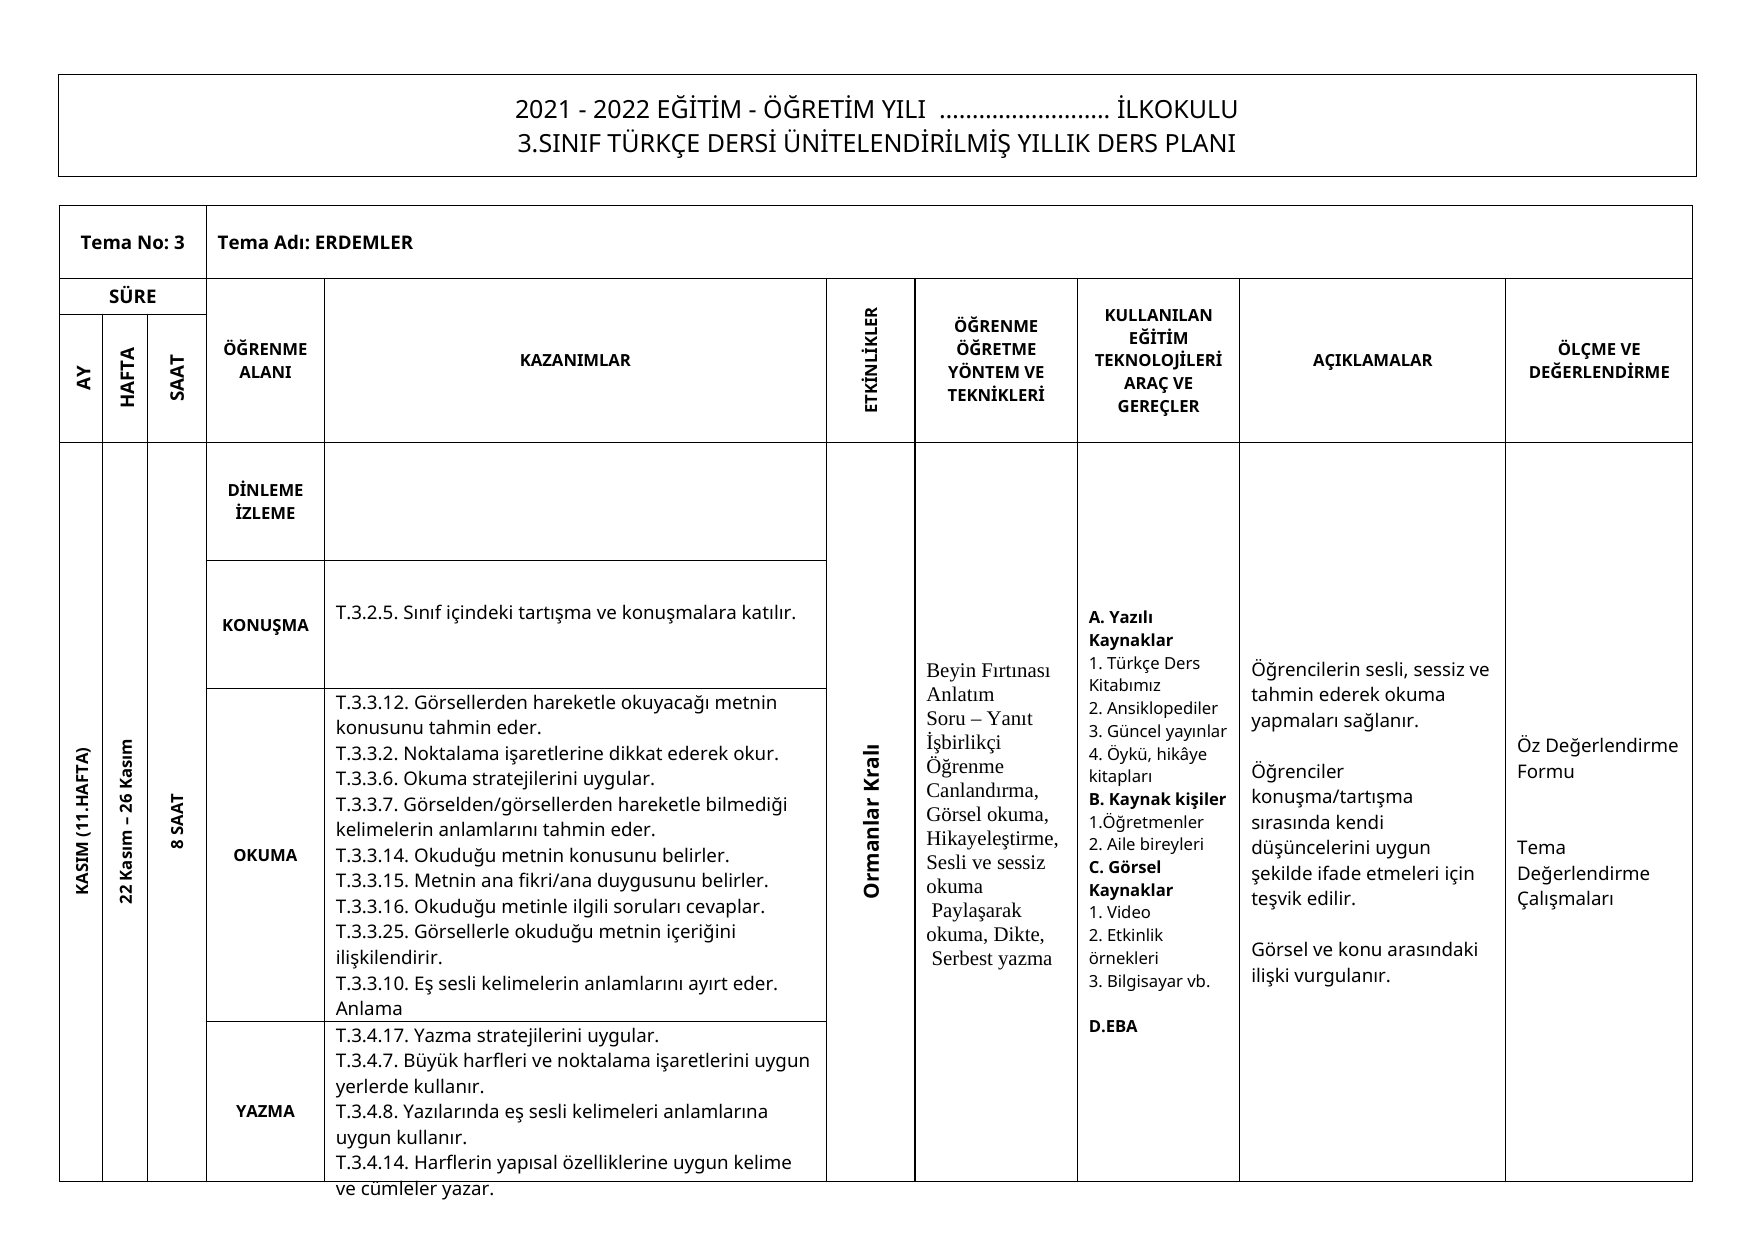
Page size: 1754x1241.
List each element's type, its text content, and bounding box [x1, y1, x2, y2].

table_cell YAZMA [207, 1022, 324, 1181]
table_cell T.3.2.5. Sınıf içindeki tartışma ve konuşmalara katılır. [325, 561, 826, 688]
table_cell A. Yazılı Kaynaklar 1. Türkçe Ders Kitabımız 2. Ansiklopediler 3. Güncel yayınlar 4. Öykü, hikâye kitapları B. Kaynak kişiler 1.Öğretmenler 2. Aile bireyleri C. Görsel Kaynaklar 1. Video 2. Etkinlik örnekleri 3. Bilgisayar vb. D.EBA [1078, 443, 1239, 1181]
table_cell AÇIKLAMALAR [1240, 279, 1505, 442]
table_cell AY [60, 315, 102, 442]
table_cell 22 Kasım – 26 Kasım [103, 443, 147, 1181]
table_cell HAFTA [103, 315, 147, 442]
table_cell ÖĞRENME ALANI [207, 279, 324, 442]
table_header Tema Adı: ERDEMLER [207, 206, 1692, 278]
table_cell KASIM (11.HAFTA) [60, 443, 102, 1181]
table_cell SÜRE [60, 279, 206, 313]
table_header Tema No: 3 [60, 206, 206, 278]
table_cell Öz Değerlendirme Formu Tema Değerlendirme Çalışmaları [1506, 443, 1692, 1181]
table_cell Öğrencilerin sesli, sessiz ve tahmin ederek okuma yapmaları sağlanır. Öğrenciler konuşma/tartışma sırasında kendi düşüncelerini uygun şekilde ifade etmeleri için teşvik edilir. Görsel ve konu arasındaki ilişki vurgulanır. [1240, 443, 1505, 1181]
table_cell [325, 443, 826, 560]
table_cell KULLANILAN EĞİTİM TEKNOLOJİLERİ ARAÇ VE GEREÇLER [1078, 279, 1239, 442]
table_cell 8 SAAT [148, 443, 206, 1181]
table_cell Ormanlar Kralı [827, 443, 914, 1181]
table_cell ÖĞRENME ÖĞRETME YÖNTEM VE TEKNİKLERİ [916, 279, 1077, 442]
table_cell DİNLEME İZLEME [207, 443, 324, 560]
table_cell KAZANIMLAR [325, 279, 826, 442]
table_cell T.3.4.17. Yazma stratejilerini uygular. T.3.4.7. Büyük harfleri ve noktalama işaretlerini uygun yerlerde kullanır. T.3.4.8. Yazılarında eş sesli kelimeleri anlamlarına uygun kullanır. T.3.4.14. Harflerin yapısal özelliklerine uygun kelime ve cümleler yazar. [325, 1022, 826, 1181]
table_cell ÖLÇME VE DEĞERLENDİRME [1506, 279, 1692, 442]
table_cell SAAT [148, 315, 206, 442]
table_cell ETKİNLİKLER [827, 279, 914, 442]
table_cell KONUŞMA [207, 561, 324, 688]
table_cell OKUMA [207, 689, 324, 1021]
table_cell Beyin Fırtınası Anlatım Soru – Yanıt İşbirlikçi Öğrenme Canlandırma, Görsel okuma, Hikayeleştirme, Sesli ve sessiz okuma Paylaşarak okuma, Dikte, Serbest yazma [916, 443, 1077, 1181]
table_cell T.3.3.12. Görsellerden hareketle okuyacağı metnin konusunu tahmin eder. T.3.3.2. Noktalama işaretlerine dikkat ederek okur. T.3.3.6. Okuma stratejilerini uygular. T.3.3.7. Görselden/görsellerden hareketle bilmediği kelimelerin anlamlarını tahmin eder. T.3.3.14. Okuduğu metnin konusunu belirler. T.3.3.15. Metnin ana fikri/ana duygusunu belirler. T.3.3.16. Okuduğu metinle ilgili soruları cevaplar. T.3.3.25. Görsellerle okuduğu metnin içeriğini ilişkilendirir. T.3.3.10. Eş sesli kelimelerin anlamlarını ayırt eder. Anlama [325, 689, 826, 1021]
